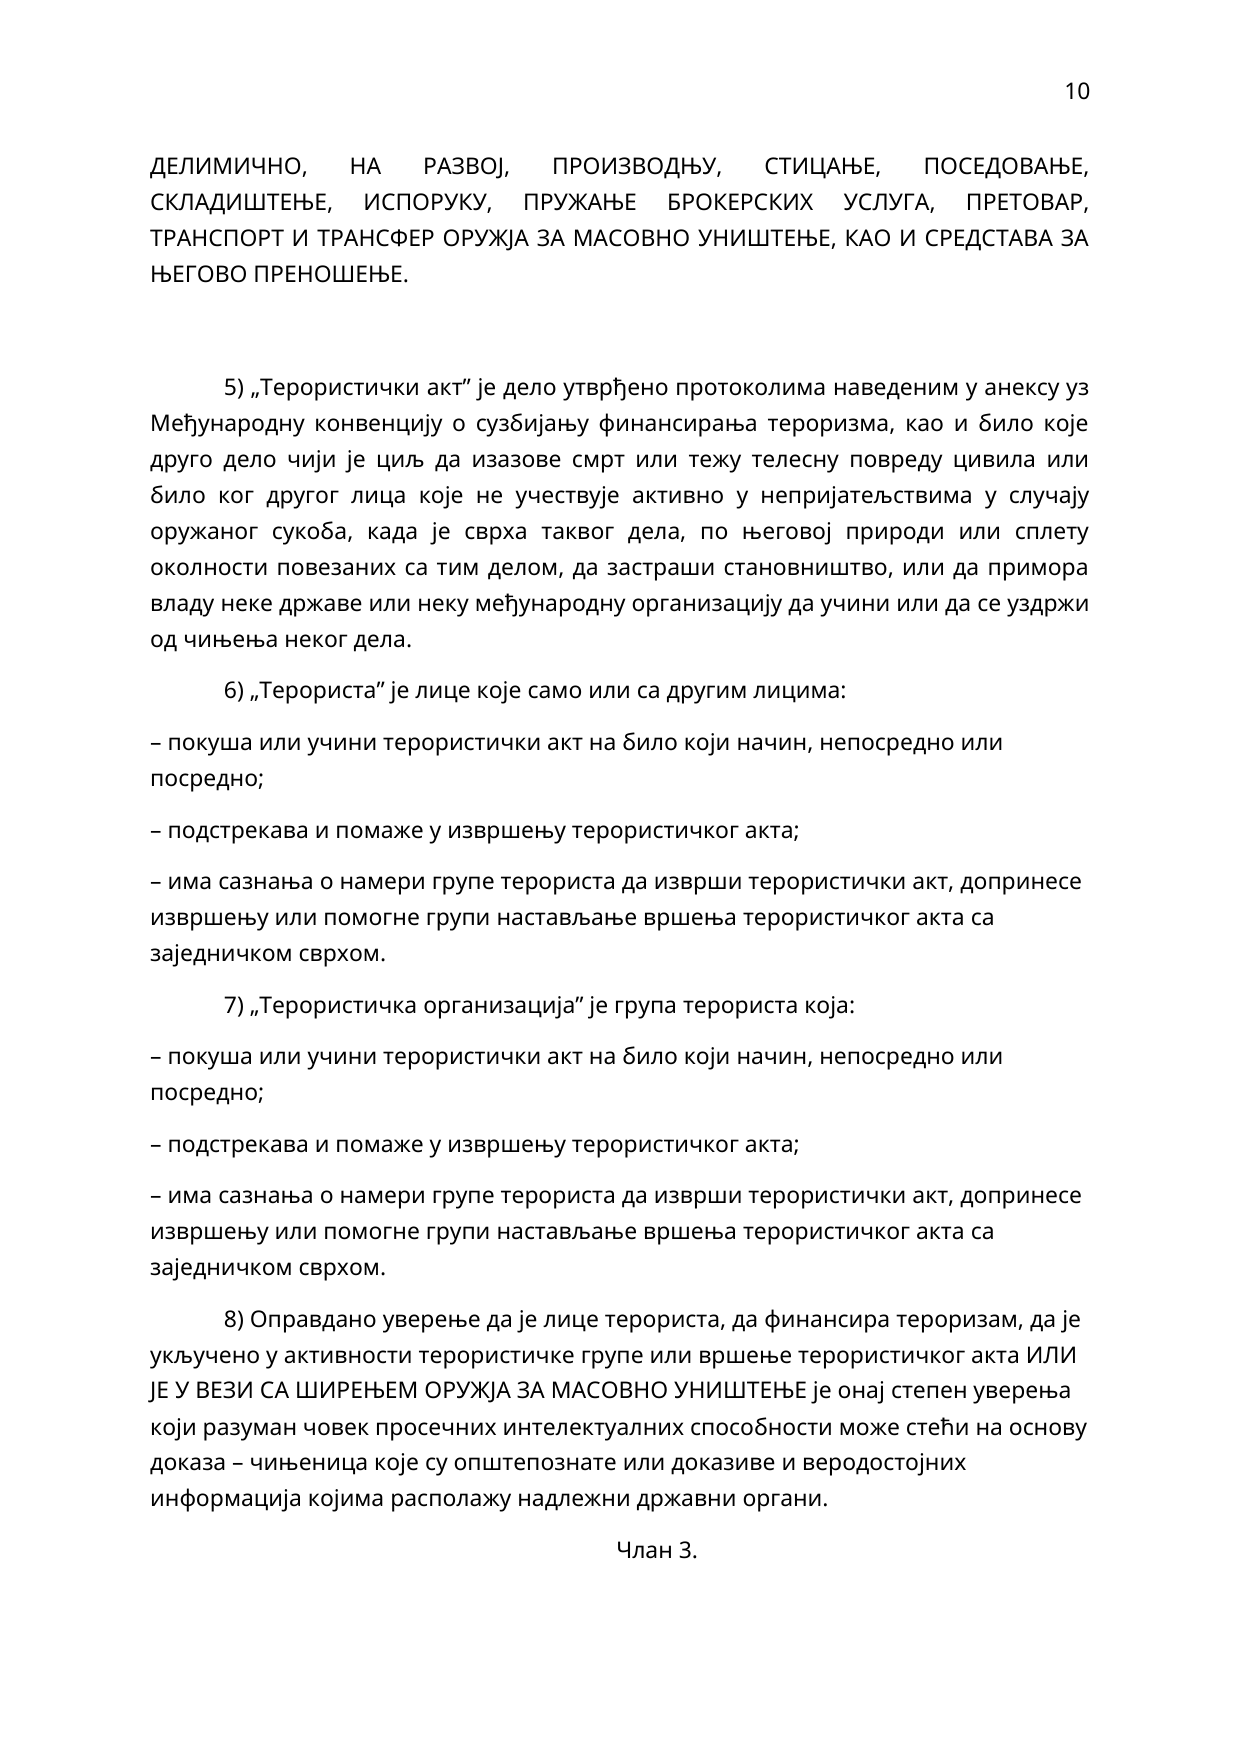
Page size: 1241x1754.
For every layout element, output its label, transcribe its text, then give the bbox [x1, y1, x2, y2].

text Члан 3. [150, 1534, 1090, 1565]
text – подстрекава и помаже у извршењу терористичког акта; [150, 813, 1090, 845]
text – покуша или учини терористички акт на било који начин, непосредно или посредно; [150, 726, 1090, 793]
text – има сазнања о намери групе терориста да изврши терористички акт, допринесе извршењу или помогне групи настављање вршења терористичког акта са заједничком сврхом. [150, 1179, 1090, 1282]
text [150, 150, 1090, 289]
text – покуша или учини терористички акт на било који начин, непосредно или посредно; [150, 1040, 1090, 1107]
text 5) „Терористички акт” је дело утврђено протоколима наведеним у анексу уз Међународну конвенцију о сузбијању финансирања тероризма, као и било које друго дело чији је циљ да изазове смрт или тежу телесну повреду цивила или било ког другог лица које не учествује активно у непријатељствима у случају оружаног сукоба, када је сврха таквог дела, по његовој природи или сплету околности повезаних са тим делом, да застраши становништво, или да примора владу неке државе или неку међународну организацију да учини или да се уздржи од чињења неког дела. [150, 371, 1090, 654]
text – подстрекава и помаже у извршењу терористичког акта; [150, 1128, 1090, 1159]
text 8) Оправдано уверење да је лице терориста, да финансира тероризам, да је укључено у активности терористичке групе или вршење терористичког акта ИЛИ ЈЕ У ВЕЗИ СА ШИРЕЊЕМ ОРУЖЈА ЗА МАСОВНО УНИШТЕЊЕ је онај степен уверења који разуман човек просечних интелектуалних способности може стећи на основу доказа – чињеница које су општепознате или доказиве и веродостојних информација којима располажу надлежни државни органи. [150, 1303, 1090, 1513]
text 7) „Терористичка организација” је група терориста која: [150, 988, 1090, 1020]
text 6) „Терориста” је лице које само или са другим лицима: [150, 674, 1090, 706]
text – има сазнања о намери групе терориста да изврши терористички акт, допринесе извршењу или помогне групи настављање вршења терористичког акта са заједничком сврхом. [150, 865, 1090, 968]
